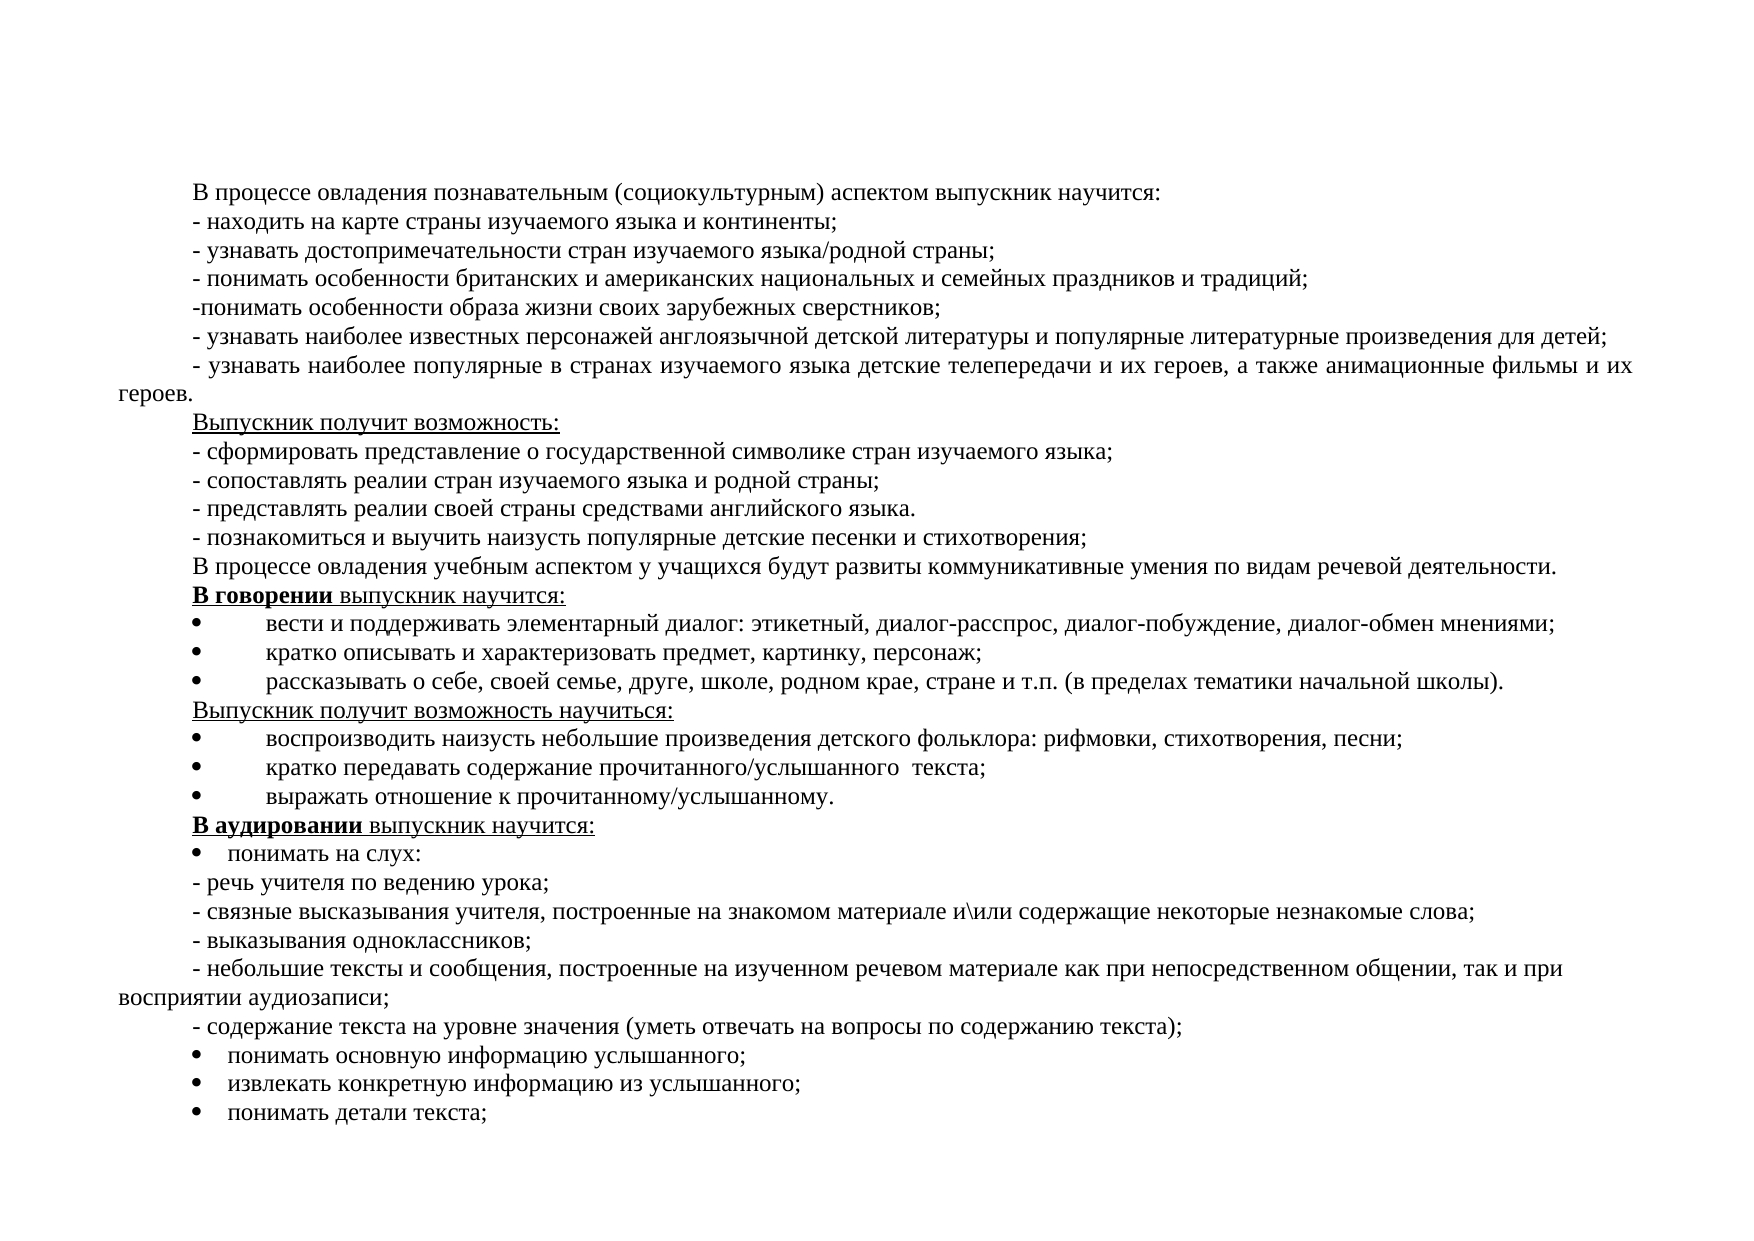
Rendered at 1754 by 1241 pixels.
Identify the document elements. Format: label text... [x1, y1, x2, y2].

list извлекать конкретную информацию из услышанного; [118, 1068, 1636, 1097]
text - небольшие тексты и сообщения, построенные на изученном речевом материале как при непосредственном общении, так и при восприятии аудиозаписи; [118, 953, 1636, 1011]
text - речь учителя по ведению урока; [118, 867, 1636, 896]
list кратко описывать и характеризовать предмет, картинку, персонаж; [118, 637, 1636, 666]
list воспроизводить наизусть небольшие произведения детского фольклора: рифмовки, стихотворения, песни; [118, 723, 1636, 752]
text - узнавать наиболее известных персонажей англоязычной детской литературы и популярные литературные произведения для детей; [118, 321, 1636, 350]
text Выпускник получит возможность: [118, 407, 1636, 436]
list кратко передавать содержание прочитанного/услышанного текста; [118, 752, 1636, 781]
text - понимать особенности британских и американских национальных и семейных праздников и традиций; [118, 263, 1636, 292]
text - представлять реалии своей страны средствами английского языка. [118, 493, 1636, 522]
text - находить на карте страны изучаемого языка и континенты; [118, 206, 1636, 235]
text - сопоставлять реалии стран изучаемого языка и родной страны; [118, 465, 1636, 493]
text - выказывания одноклассников; [118, 925, 1636, 953]
list понимать основную информацию услышанного; [118, 1040, 1636, 1068]
text - познакомиться и выучить наизусть популярные детские песенки и стихотворения; [118, 522, 1636, 551]
text В процессе овладения познавательным (социокультурным) аспектом выпускник научится: [118, 177, 1636, 206]
text В процессе овладения учебным аспектом у учащихся будут развиты коммуникативные умения по видам речевой деятельности. [118, 551, 1636, 580]
text В аудировании выпускник научится: [118, 810, 1636, 838]
list вести и поддерживать элементарный диалог: этикетный, диалог-расспрос, диалог-побуждение, диалог-обмен мнениями; [118, 608, 1636, 637]
text - узнавать наиболее популярные в странах изучаемого языка детские телепередачи и их героев, а также анимационные фильмы и их героев. [118, 350, 1636, 407]
text - содержание текста на уровне значения (уметь отвечать на вопросы по содержанию текста); [118, 1011, 1636, 1040]
text - сформировать представление о государственной символике стран изучаемого языка; [118, 436, 1636, 465]
list понимать детали текста; [118, 1097, 1636, 1126]
text В говорении выпускник научится: [118, 580, 1636, 608]
list понимать на слух: [118, 838, 1636, 867]
text -понимать особенности образа жизни своих зарубежных сверстников; [118, 292, 1636, 321]
list рассказывать о себе, своей семье, друге, школе, родном крае, стране и т.п. (в пределах тематики начальной школы). [118, 666, 1636, 695]
text Выпускник получит возможность научиться: [118, 695, 1636, 723]
text - связные высказывания учителя, построенные на знакомом материале и\или содержащие некоторые незнакомые слова; [118, 896, 1636, 925]
text - узнавать достопримечательности стран изучаемого языка/родной страны; [118, 235, 1636, 263]
list выражать отношение к прочитанному/услышанному. [118, 781, 1636, 810]
